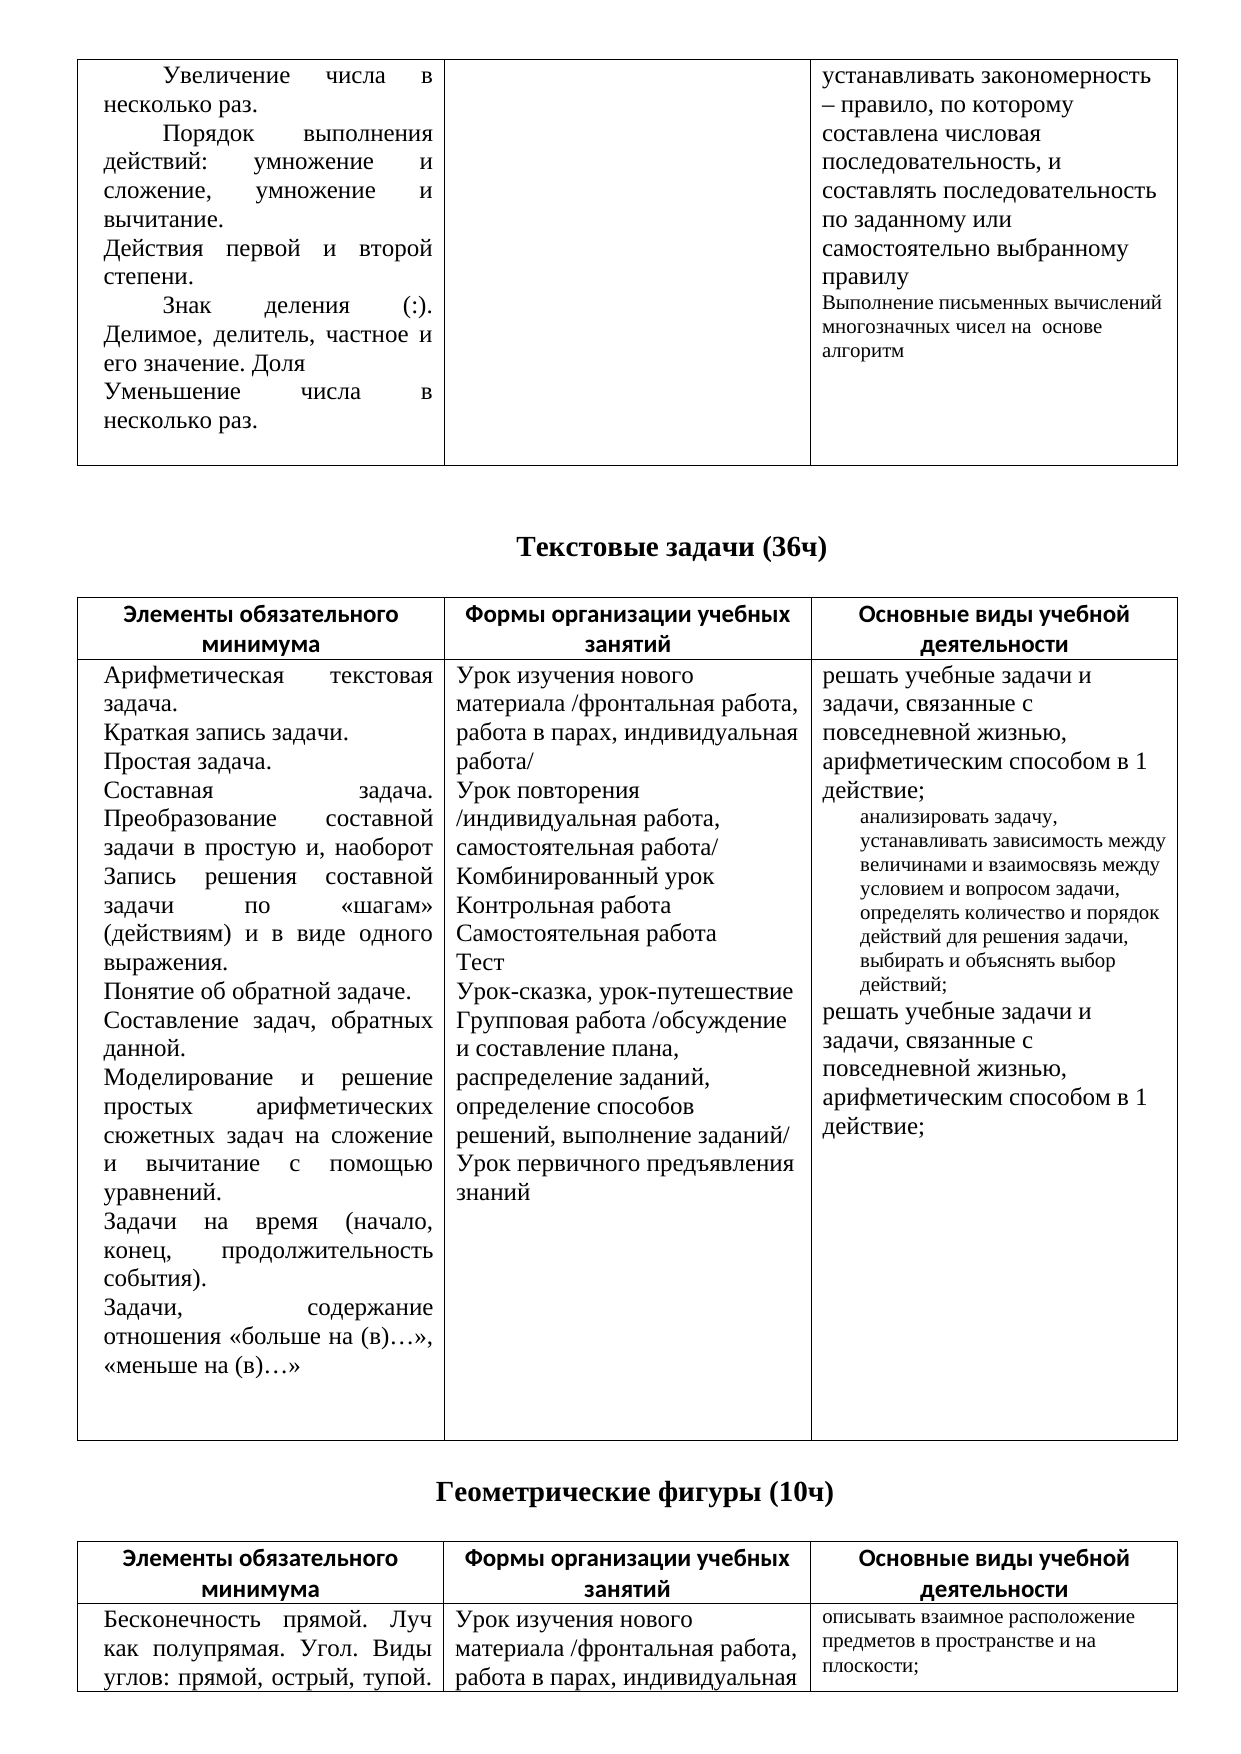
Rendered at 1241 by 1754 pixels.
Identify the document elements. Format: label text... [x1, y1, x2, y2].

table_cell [445, 60, 810, 464]
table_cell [811, 1604, 1177, 1691]
table_header Элементы обязательного минимума [78, 598, 444, 659]
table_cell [78, 1604, 443, 1691]
list Геометрические фигуры (10ч) [103, 1474, 1166, 1508]
table_cell Арифметическая текстовая задача. Краткая запись задачи. Простая задача. Составная задача. Преобразование составной задачи в простую и, наоборот Запись решения составной задачи по «шагам» (действиям) и в виде одного выражения. Понятие об обратной задаче. Составление задач, обратных данной. Моделирование и решение простых арифметических сюжетных задач на сложение и вычитание с помощью уравнений. Задачи на время (начало, конец, продолжительность события). Задачи, содержание отношения «больше на (в)…», «меньше на (в)…» [78, 660, 444, 1439]
table_header Основные виды учебной деятельности [811, 1542, 1177, 1603]
list Текстовые задачи (36ч) [103, 529, 1166, 563]
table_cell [78, 60, 444, 464]
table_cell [444, 1604, 810, 1691]
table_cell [811, 60, 1177, 464]
table_header Основные виды учебной деятельности [812, 598, 1177, 659]
table_cell решать учебные задачи и задачи, связанные с повседневной жизнью, арифметическим способом в 1 действие; анализировать задачу, устанавливать зависимость между величинами и взаимосвязь между условием и вопросом задачи, определять количество и порядок действий для решения задачи, выбирать и объяснять выбор действий; решать учебные задачи и задачи, связанные с повседневной жизнью, арифметическим способом в 1 действие; [812, 660, 1177, 1439]
table_header Формы организации учебных занятий [445, 598, 811, 659]
table_header Элементы обязательного минимума [78, 1542, 443, 1603]
table_header Формы организации учебных занятий [444, 1542, 810, 1603]
